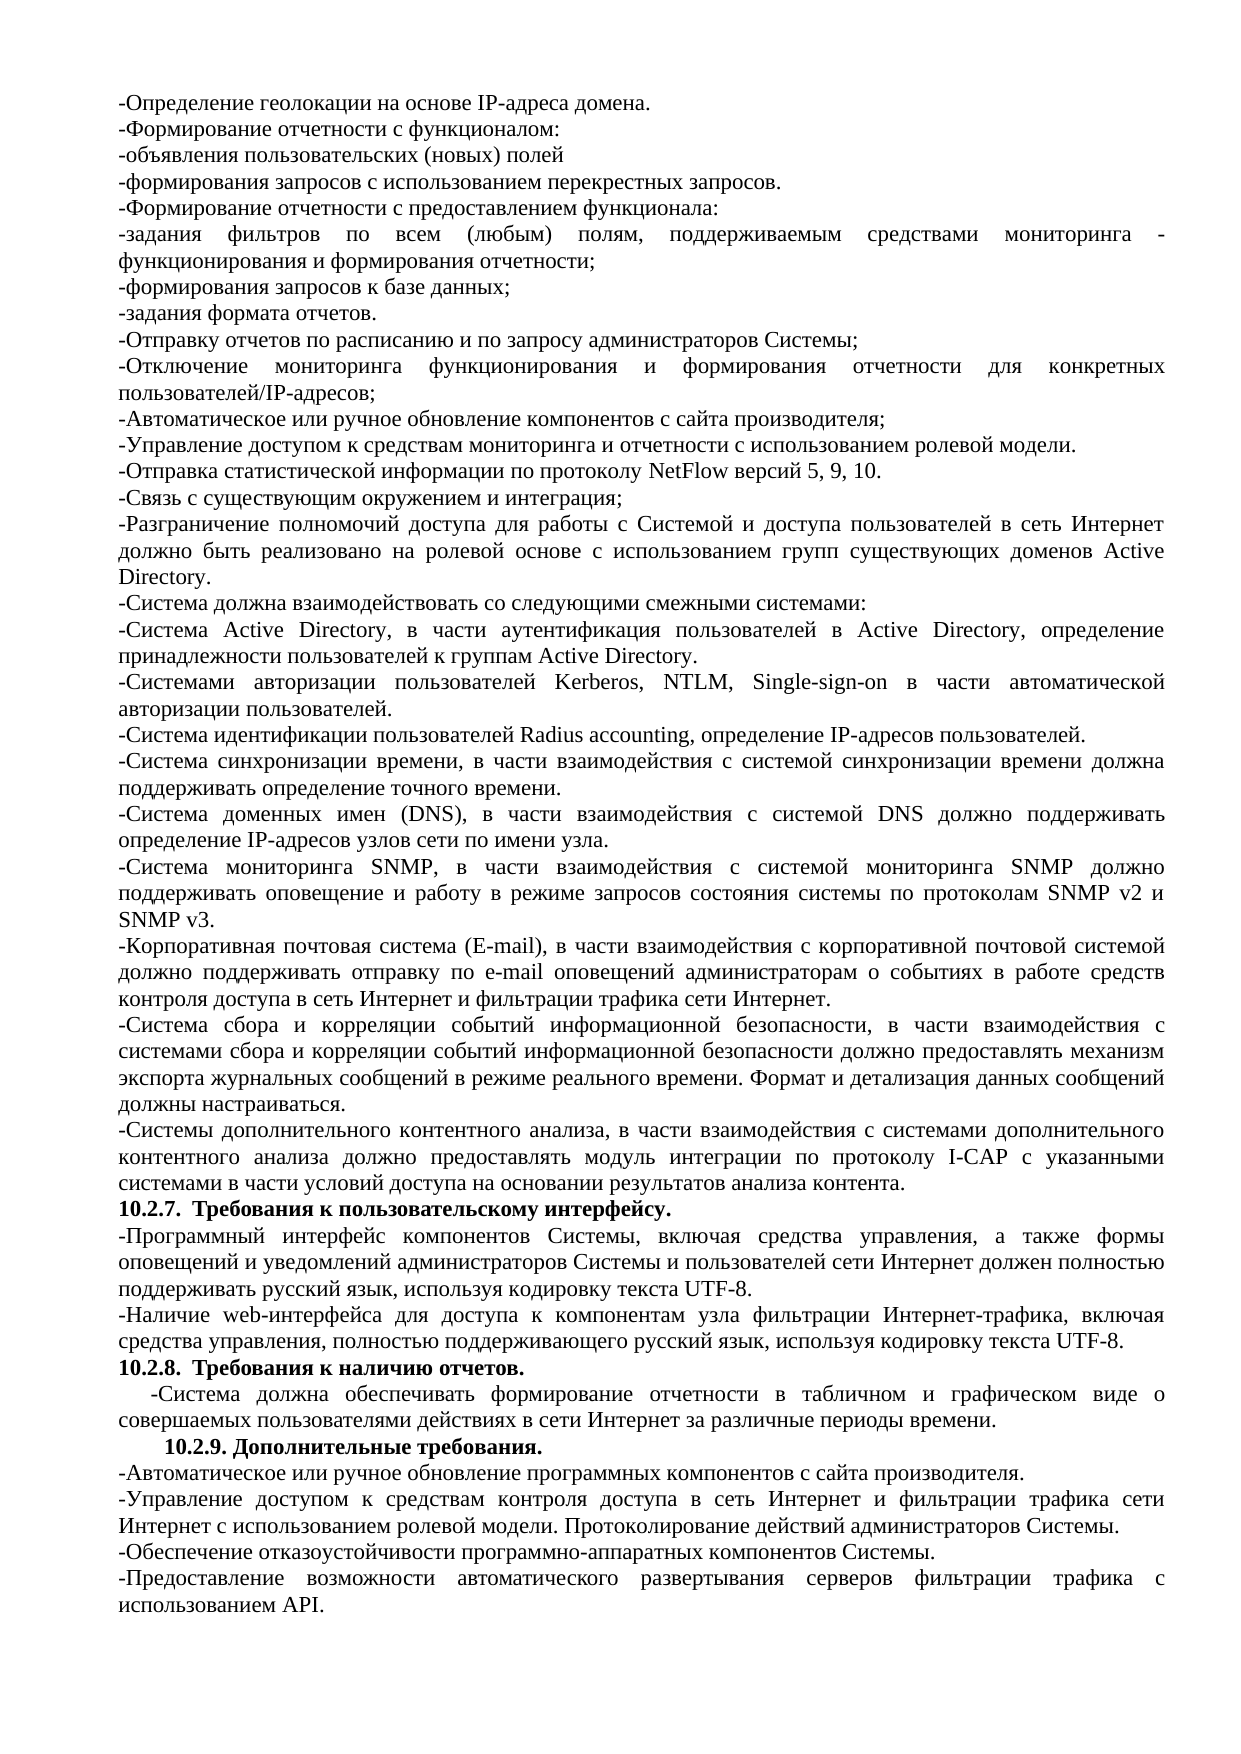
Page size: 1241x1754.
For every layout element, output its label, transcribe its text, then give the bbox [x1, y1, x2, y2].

text -Предоставление возможности автоматического развертывания серверов фильтрации трафика с использованием API. [118, 1564, 1167, 1617]
text -Система должна обеспечивать формирование отчетности в табличном и графическом виде о совершаемых пользователями действиях в сети Интернет за различные периоды времени. [118, 1380, 1167, 1433]
text -формирования запросов к базе данных; [118, 273, 1167, 299]
text -Программный интерфейс компонентов Системы, включая средства управления, а также формы оповещений и уведомлений администраторов Системы и пользователей сети Интернет должен полностью поддерживать русский язык, используя кодировку текста UTF-8. [118, 1222, 1167, 1301]
text -Система должна взаимодействовать со следующими смежными системами: [118, 589, 1167, 616]
text -Система идентификации пользователей Radius accounting, определение IP-адресов пользователей. [118, 721, 1167, 747]
text -Система Active Directory, в части аутентификация пользователей в Active Directory, определение принадлежности пользователей к группам Active Directory. [118, 616, 1167, 668]
text -Системами авторизации пользователей Kerberos, NTLM, Single-sign-on в части автоматической авторизации пользователей. [118, 668, 1167, 721]
text -Корпоративная почтовая система (E-mail), в части взаимодействия с корпоративной почтовой системой должно поддерживать отправку по e-mail оповещений администраторам о событиях в работе средств контроля доступа в сеть Интернет и фильтрации трафика сети Интернет. [118, 932, 1167, 1011]
list Требования к пользовательскому интерфейсу. [118, 1196, 1167, 1222]
text -Автоматическое или ручное обновление компонентов с сайта производителя; [118, 405, 1167, 431]
text -Управление доступом к средствам мониторинга и отчетности с использованием ролевой модели. [118, 431, 1167, 458]
text -Связь с существующим окружением и интеграция; [118, 484, 1167, 510]
text -Система доменных имен (DNS), в части взаимодействия с системой DNS должно поддерживать определение IP-адресов узлов сети по имени узла. [118, 800, 1167, 853]
text -задания формата отчетов. [118, 299, 1167, 326]
text -Разграничение полномочий доступа для работы с Системой и доступа пользователей в сеть Интернет должно быть реализовано на ролевой основе с использованием групп существующих доменов Active Directory. [118, 510, 1167, 589]
text -Система мониторинга SNMP, в части взаимодействия с системой мониторинга SNMP должно поддерживать оповещение и работу в режиме запросов состояния системы по протоколам SNMP v2 и SNMP v3. [118, 853, 1167, 932]
text -Наличие web-интерфейса для доступа к компонентам узла фильтрации Интернет-трафика, включая средства управления, полностью поддерживающего русский язык, используя кодировку текста UTF-8. [118, 1301, 1167, 1354]
text -Системы дополнительного контентного анализа, в части взаимодействия с системами дополнительного контентного анализа должно предоставлять модуль интеграции по протоколу I-CAP с указанными системами в части условий доступа на основании результатов анализа контента. [118, 1116, 1167, 1196]
list Требования к наличию отчетов. [118, 1354, 1167, 1380]
text 10.2.9. Дополнительные требования. [118, 1433, 1167, 1459]
text -Отключение мониторинга функционирования и формирования отчетности для конкретных пользователей/IP-адресов; [118, 352, 1167, 405]
text -Формирование отчетности с функционалом: [118, 115, 1167, 141]
text -Система синхронизации времени, в части взаимодействия с системой синхронизации времени должна поддерживать определение точного времени. [118, 747, 1167, 800]
text -Система сбора и корреляции событий информационной безопасности, в части взаимодействия с системами сбора и корреляции событий информационной безопасности должно предоставлять механизм экспорта журнальных сообщений в режиме реального времени. Формат и детализация данных сообщений должны настраиваться. [118, 1011, 1167, 1116]
text -Управление доступом к средствам контроля доступа в сеть Интернет и фильтрации трафика сети Интернет с использованием ролевой модели. Протоколирование действий администраторов Системы. [118, 1485, 1167, 1538]
text -Автоматическое или ручное обновление программных компонентов с сайта производителя. [118, 1459, 1167, 1485]
text -Отправка статистической информации по протоколу NetFlow версий 5, 9, 10. [118, 458, 1167, 484]
text -Определение геолокации на основе IP-адреса домена. [118, 89, 1167, 115]
text -Отправку отчетов по расписанию и по запросу администраторов Системы; [118, 326, 1167, 352]
text -формирования запросов с использованием перекрестных запросов. [118, 168, 1167, 194]
text -объявления пользовательских (новых) полей [118, 141, 1167, 168]
text -задания фильтров по всем (любым) полям, поддерживаемым средствами мониторинга -функционирования и формирования отчетности; [118, 220, 1167, 273]
text -Формирование отчетности с предоставлением функционала: [118, 194, 1167, 220]
text -Обеспечение отказоустойчивости программно-аппаратных компонентов Системы. [118, 1538, 1167, 1564]
